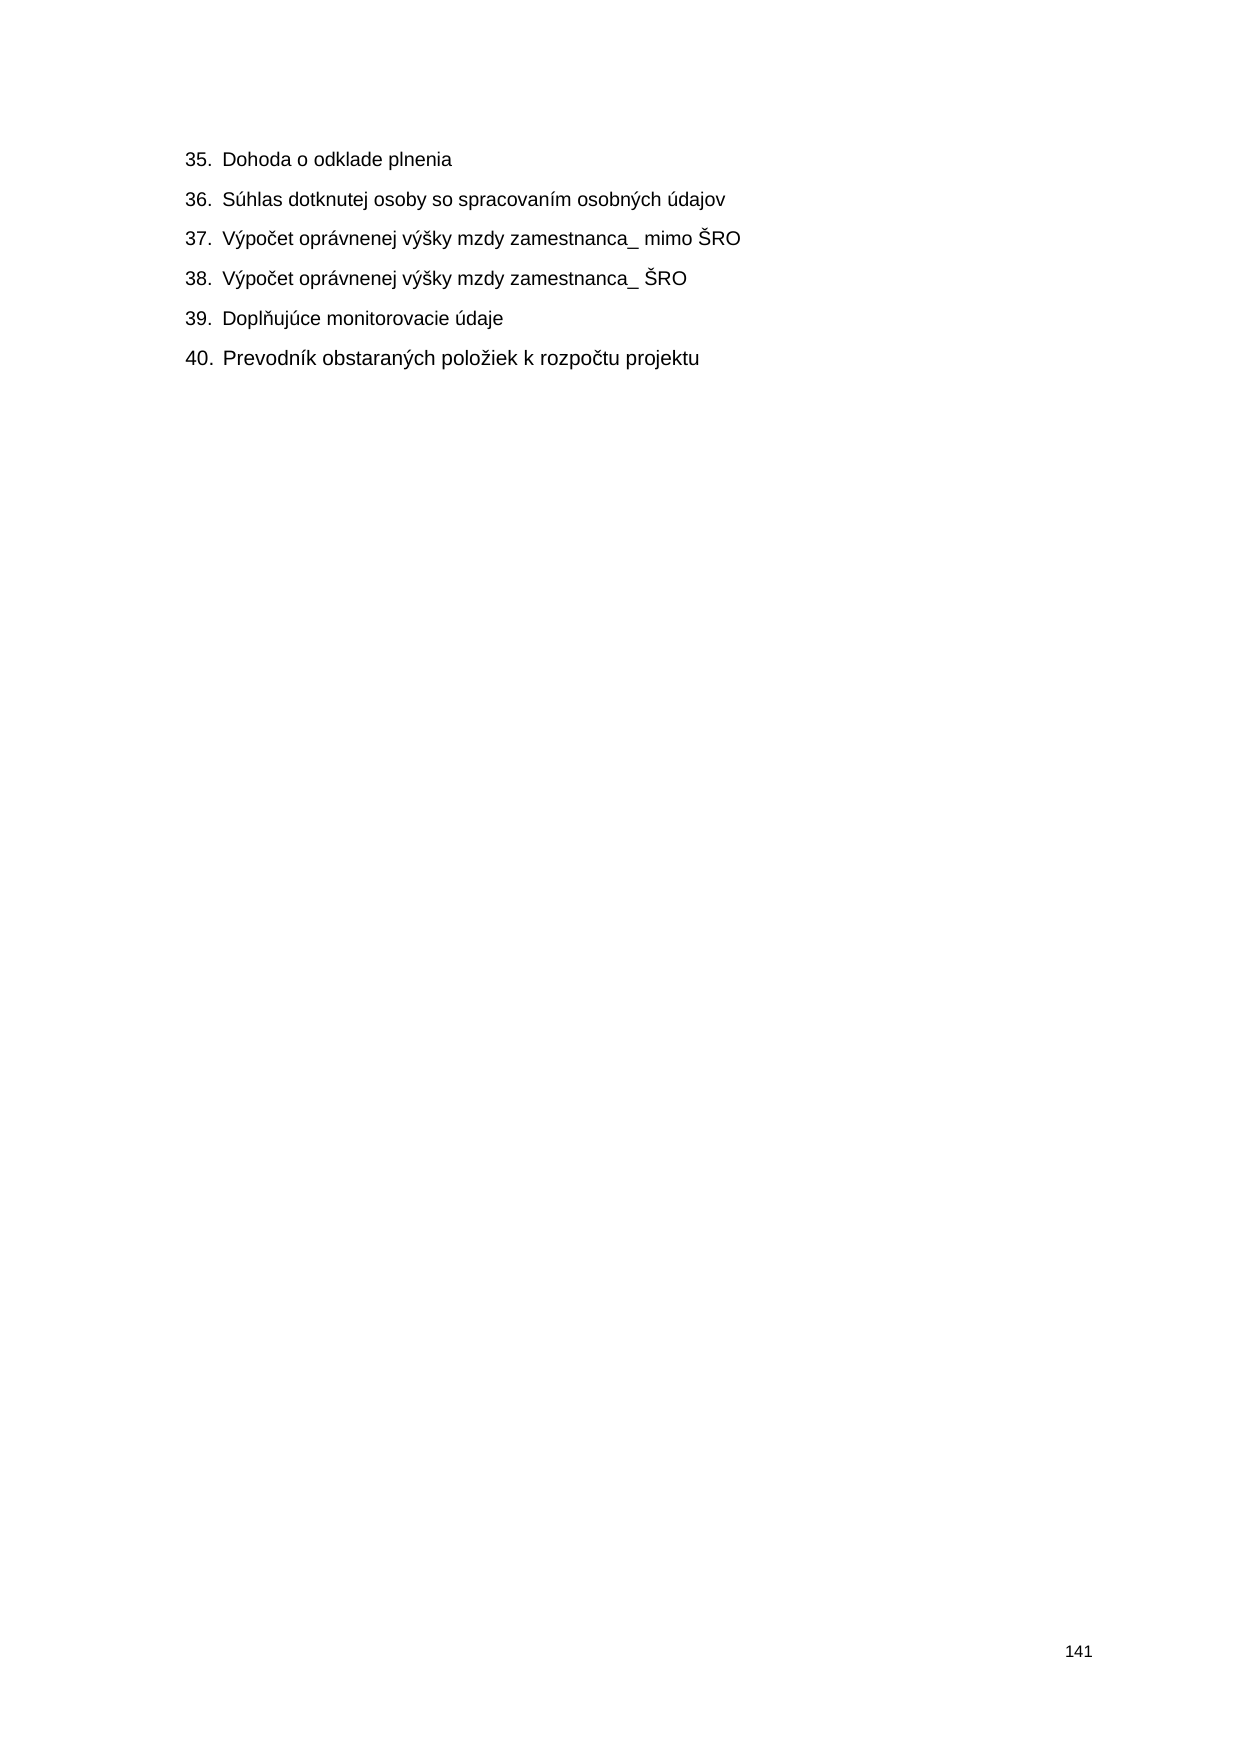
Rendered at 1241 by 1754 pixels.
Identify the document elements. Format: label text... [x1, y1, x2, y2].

list Prevodník obstaraných položiek k rozpočtu projektu [185, 346, 1092, 370]
list Výpočet oprávnenej výšky mzdy zamestnanca_ ŠRO [185, 267, 1092, 289]
list Doplňujúce monitorovacie údaje [185, 306, 1092, 329]
list Výpočet oprávnenej výšky mzdy zamestnanca_ mimo ŠRO [185, 227, 1092, 250]
list Súhlas dotknutej osoby so spracovaním osobných údajov [185, 187, 1092, 210]
list Dohoda o odklade plnenia [185, 148, 1092, 170]
